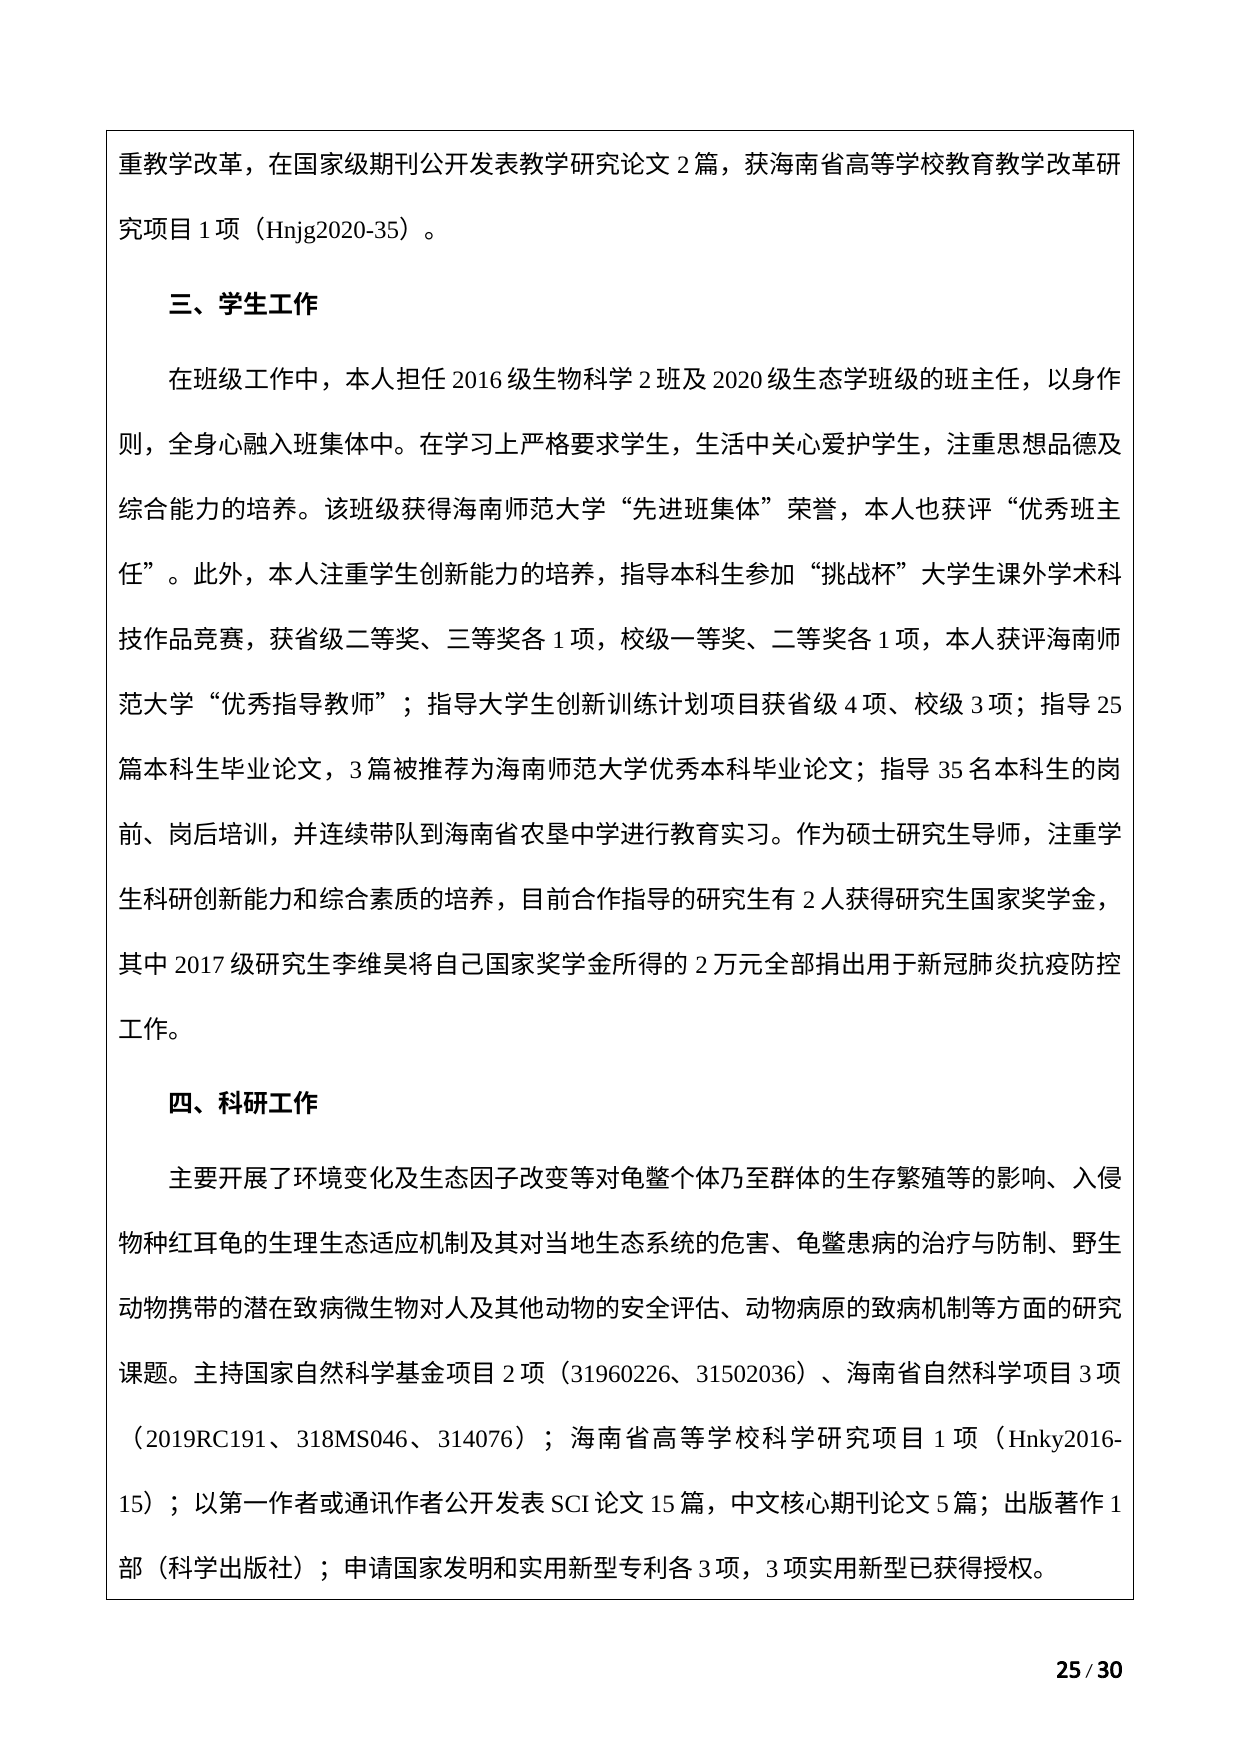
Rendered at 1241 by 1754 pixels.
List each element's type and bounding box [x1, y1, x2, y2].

table_cell [107, 131, 1133, 1599]
